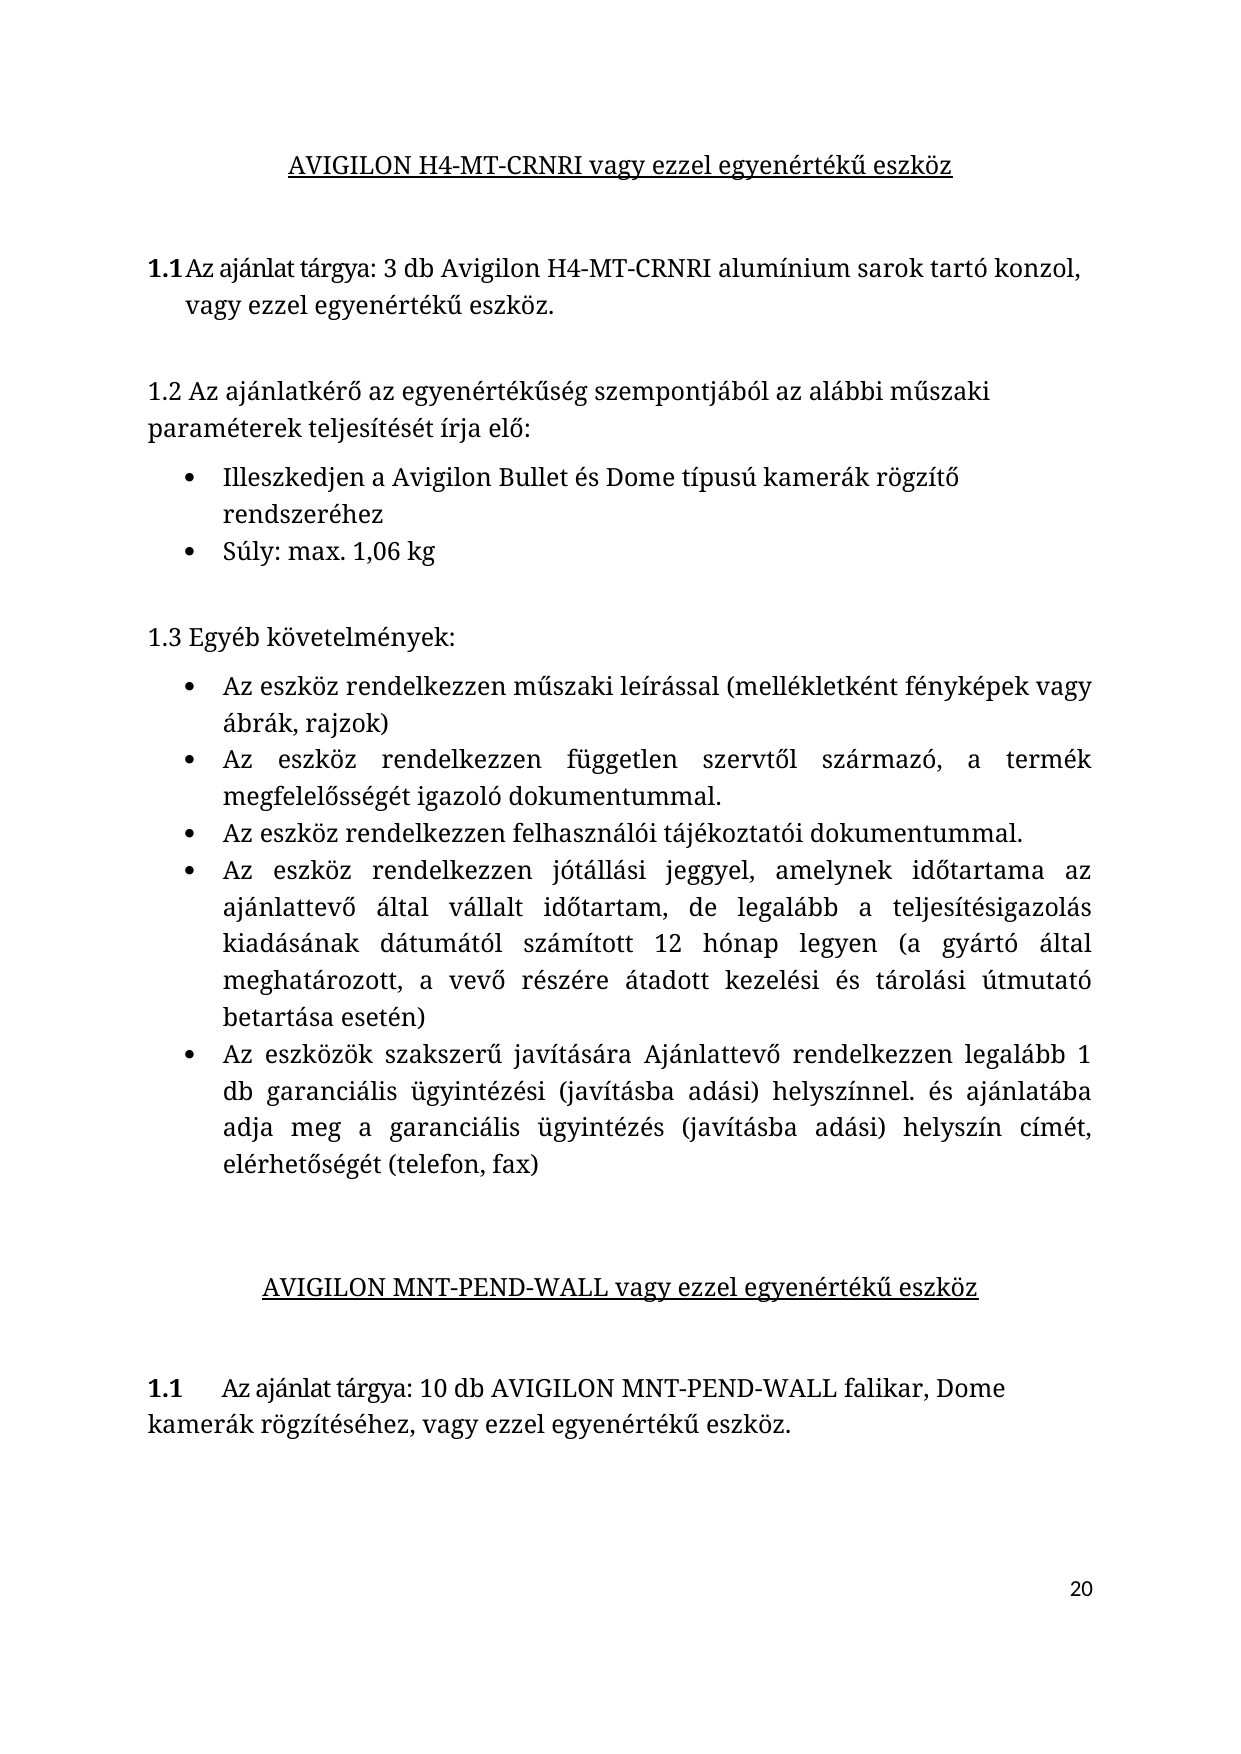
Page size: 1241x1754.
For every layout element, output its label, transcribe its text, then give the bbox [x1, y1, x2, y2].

list Az eszköz rendelkezzen műszaki leírással (mellékletként fényképek vagy ábrák, rajzok) [185, 669, 1093, 739]
text AVIGILON H4-MT-CRNRI vagy ezzel egyenértékű eszköz [148, 148, 1093, 182]
list Az eszköz rendelkezzen jótállási jeggyel, amelynek időtartama az ajánlattevő által vállalt időtartam, de legalább a teljesítésigazolás kiadásának dátumától számított 12 hónap legyen (a gyártó által meghatározott, a vevő részére átadott kezelési és tárolási útmutató betartása esetén) [185, 852, 1093, 1034]
list Illeszkedjen a Avigilon Bullet és Dome típusú kamerák rögzítő rendszeréhez [185, 460, 1093, 531]
list Az ajánlat tárgya: 3 db Avigilon H4-MT-CRNRI alumínium sarok tartó konzol, vagy ezzel egyenértékű eszköz. [148, 251, 1093, 322]
subtitle 1.3 Egyéb követelmények: [148, 619, 1093, 653]
subtitle AVIGILON MNT-PEND-WALL vagy ezzel egyenértékű eszköz [148, 1269, 1093, 1303]
list Az eszköz rendelkezzen felhasználói tájékoztatói dokumentummal. [185, 816, 1093, 850]
list Az eszközök szakszerű javítására Ajánlattevő rendelkezzen legalább 1 db garanciális ügyintézési (javításba adási) helyszínnel. és ajánlatába adja meg a garanciális ügyintézés (javításba adási) helyszín címét, elérhetőségét (telefon, fax) [185, 1036, 1093, 1181]
subtitle 1.2 Az ajánlatkérő az egyenértékűség szempontjából az alábbi műszaki paraméterek teljesítését írja elő: [148, 374, 1093, 444]
list Súly: max. 1,06 kg [185, 533, 1093, 567]
list Az ajánlat tárgya: 10 db AVIGILON MNT-PEND-WALL falikar, Dome kamerák rögzítéséhez, vagy ezzel egyenértékű eszköz. [148, 1370, 1093, 1441]
list Az eszköz rendelkezzen független szervtől származó, a termék megfelelősségét igazoló dokumentummal. [185, 742, 1093, 813]
